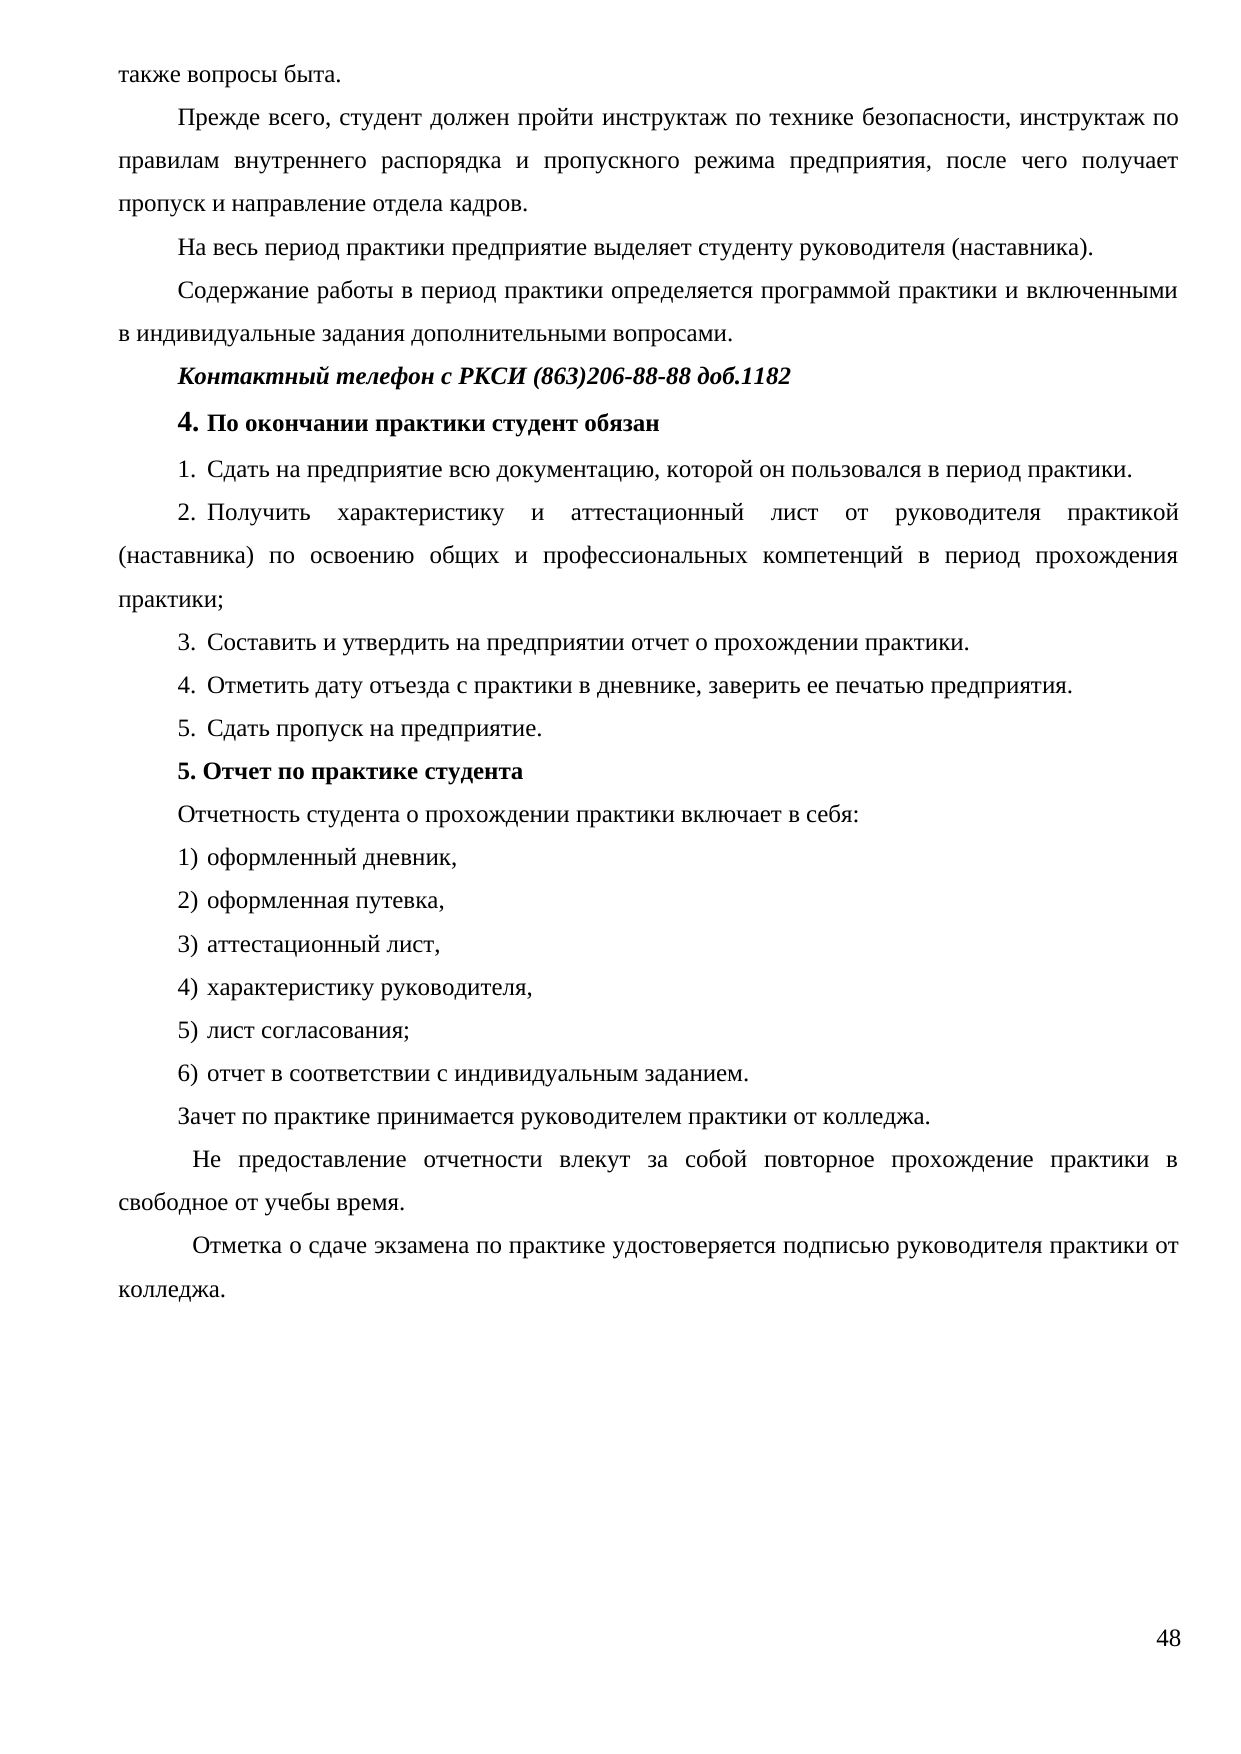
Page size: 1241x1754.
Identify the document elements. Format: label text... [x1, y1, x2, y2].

list отчет в соответствии с индивидуальным заданием. [118, 1058, 1179, 1087]
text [118, 59, 1179, 88]
list оформленная путевка, [118, 886, 1179, 914]
list характеристику руководителя, [118, 972, 1179, 1001]
list Составить и утвердить на предприятии отчет о прохождении практики. [118, 627, 1179, 656]
text 5. Отчет по практике студента [177, 756, 1179, 785]
list Получить характеристику и аттестационный лист от руководителя практикой (наставника) по освоению общих и профессиональных компетенций в период прохождения практики; [118, 497, 1179, 612]
text На весь период практики предприятие выделяет студенту руководителя (наставника). [118, 232, 1179, 260]
list Сдать пропуск на предприятие. [118, 713, 1179, 742]
list оформленный дневник, [118, 842, 1179, 871]
text Прежде всего, студент должен пройти инструктаж по технике безопасности, инструктаж по правилам внутреннего распорядка и пропускного режима предприятия, после чего получает пропуск и направление отдела кадров. [118, 102, 1179, 217]
list Сдать на предприятие всю документацию, которой он пользовался в период практики. [118, 454, 1179, 483]
text Содержание работы в период практики определяется программой практики и включенными в индивидуальные задания дополнительными вопросами. [118, 275, 1179, 347]
list По окончании практики студент обязан [118, 404, 1179, 438]
text Не предоставление отчетности влекут за собой повторное прохождение практики в свободное от учебы время. [118, 1144, 1179, 1216]
text Отметка о сдаче экзамена по практике удостоверяется подписью руководителя практики от колледжа. [118, 1231, 1179, 1302]
text Контактный телефон с РКСИ (863)206-88-88 доб.1182 [118, 361, 1179, 390]
list лист согласования; [118, 1015, 1179, 1044]
text Зачет по практике принимается руководителем практики от колледжа. [177, 1101, 1179, 1130]
text Отчетность студента о прохождении практики включает в себя: [177, 799, 1179, 828]
list Отметить дату отъезда с практики в дневнике, заверить ее печатью предприятия. [118, 670, 1179, 699]
list аттестационный лист, [118, 929, 1179, 957]
